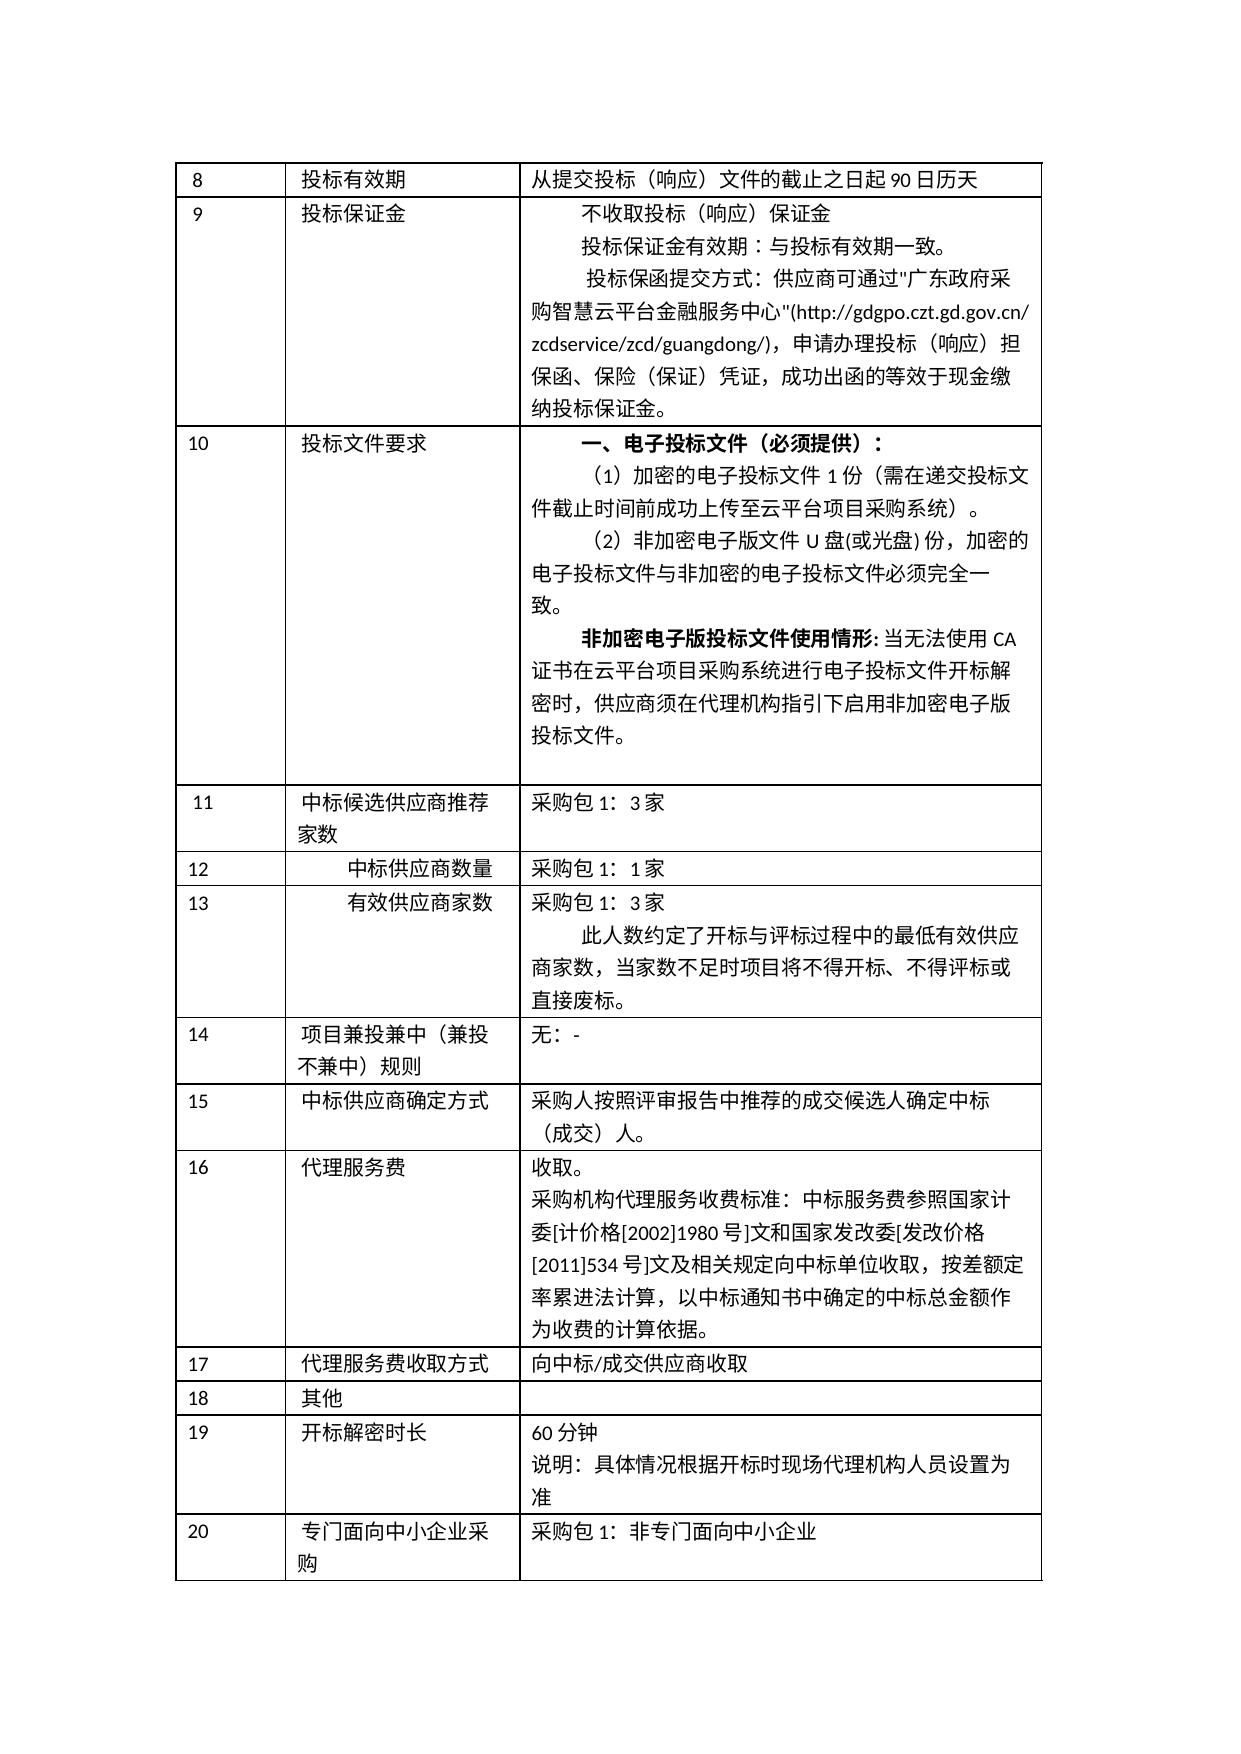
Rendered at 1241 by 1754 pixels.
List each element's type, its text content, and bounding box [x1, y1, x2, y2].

table_cell 9 [177, 198, 285, 425]
table_cell 有效供应商家数 [286, 886, 519, 1016]
table_cell 投标文件要求 [286, 427, 519, 784]
table_cell 投标有效期 [286, 164, 519, 196]
table_cell 不收取投标（响应）保证金 投标保证金有效期∶与投标有效期一致。 投标保函提交方式：供应商可通过"广东政府采购智慧云平台金融服务中心"(http://gdgpo.czt.gd.gov.cn/zcdservice/zcd/guangdong/)，申请办理投标（响应）担保函、保险（保证）凭证，成功出函的等效于现金缴纳投标保证金。 [521, 198, 1041, 425]
table_cell 20 [177, 1515, 285, 1580]
table_cell 15 [177, 1085, 285, 1149]
table_cell 专门面向中小企业采购 [286, 1515, 519, 1580]
table_cell 8 [177, 164, 285, 196]
table_cell 代理服务费 [286, 1151, 519, 1346]
table_cell 一、电子投标文件（必须提供）： （1）加密的电子投标文件 1 份（需在递交投标文件截止时间前成功上传至云平台项目采购系统）。 （2）非加密电子版文件 U 盘(或光盘) 份，加密的电子投标文件与非加密的电子投标文件必须完全一致。 非加密电子版投标文件使用情形: 当无法使用 CA 证书在云平台项目采购系统进行电子投标文件开标解密时，供应商须在代理机构指引下启用非加密电子版投标文件。 [521, 427, 1041, 784]
table_cell 从提交投标（响应）文件的截止之日起90日历天 [521, 164, 1041, 196]
table_cell 采购人按照评审报告中推荐的成交候选人确定中标（成交）人。 [521, 1085, 1041, 1149]
table_cell 代理服务费收取方式 [286, 1348, 519, 1380]
table_cell 13 [177, 886, 285, 1016]
table_cell 12 [177, 852, 285, 885]
table_cell 项目兼投兼中（兼投不兼中）规则 [286, 1018, 519, 1083]
table_cell 19 [177, 1416, 285, 1513]
table_cell 其他 [286, 1382, 519, 1414]
table_cell 采购包1：3家 此人数约定了开标与评标过程中的最低有效供应商家数，当家数不足时项目将不得开标、不得评标或直接废标。 [521, 886, 1041, 1016]
table_cell 14 [177, 1018, 285, 1083]
table_cell 采购包1：3家 [521, 786, 1041, 851]
table_cell 中标候选供应商推荐家数 [286, 786, 519, 851]
table_cell 收取。 采购机构代理服务收费标准：中标服务费参照国家计委[计价格[2002]1980号]文和国家发改委[发改价格[2011]534号]文及相关规定向中标单位收取，按差额定率累进法计算，以中标通知书中确定的中标总金额作为收费的计算依据。 [521, 1151, 1041, 1346]
table_cell 60分钟 说明：具体情况根据开标时现场代理机构人员设置为准 [521, 1416, 1041, 1513]
table_cell 中标供应商数量 [286, 852, 519, 885]
table_cell 11 [177, 786, 285, 851]
table_cell 采购包1：1家 [521, 852, 1041, 885]
table_cell 10 [177, 427, 285, 784]
table_cell 18 [177, 1382, 285, 1414]
table_cell [521, 1382, 1041, 1414]
table_cell 采购包1：非专门面向中小企业 [521, 1515, 1041, 1580]
table_cell 中标供应商确定方式 [286, 1085, 519, 1149]
table_cell 向中标/成交供应商收取 [521, 1348, 1041, 1380]
table_cell 16 [177, 1151, 285, 1346]
table_cell 17 [177, 1348, 285, 1380]
table_cell 无：- [521, 1018, 1041, 1083]
table_cell 开标解密时长 [286, 1416, 519, 1513]
table_cell 投标保证金 [286, 198, 519, 425]
